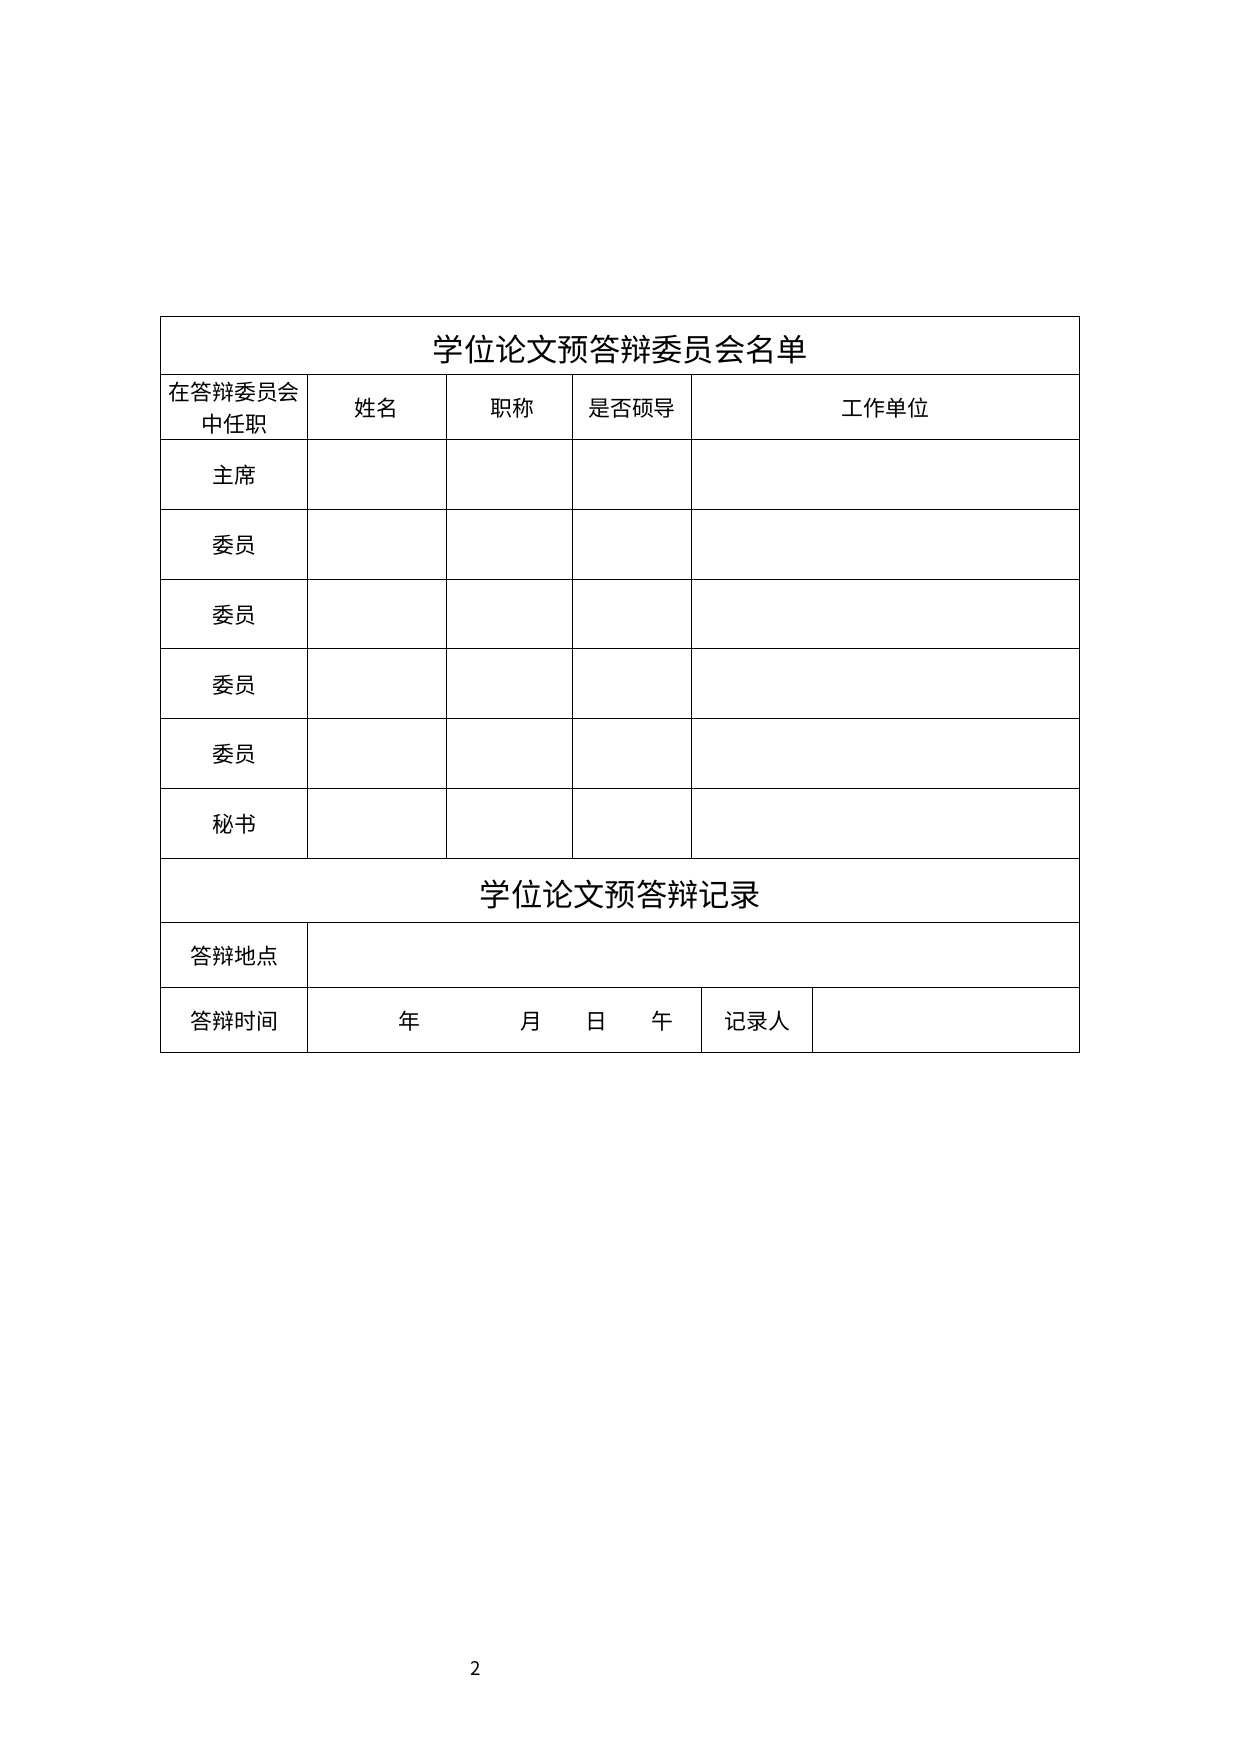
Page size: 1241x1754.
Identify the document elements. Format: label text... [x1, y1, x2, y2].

table_cell 在答辩委员会中任职 [161, 375, 307, 439]
table_cell 姓名 [308, 375, 446, 439]
table_cell [447, 580, 572, 648]
table_cell 职称 [447, 375, 572, 439]
table_cell [447, 440, 572, 508]
table_cell [573, 580, 691, 648]
table_cell [813, 988, 1079, 1052]
table_cell [692, 580, 1079, 648]
table_cell [692, 510, 1079, 578]
table_cell [573, 719, 691, 788]
table_cell [692, 719, 1079, 788]
table_cell 秘书 [161, 789, 307, 857]
table_cell [308, 923, 1079, 987]
table_cell 主席 [161, 440, 307, 508]
table_cell [447, 719, 572, 788]
table_cell [308, 510, 446, 578]
table_header 学位论文预答辩委员会名单 [161, 317, 1079, 374]
table_cell [308, 440, 446, 508]
table_cell [692, 440, 1079, 508]
table_cell [573, 789, 691, 857]
table_cell 年 月 日 午 [308, 988, 701, 1052]
table_cell [308, 719, 446, 788]
table_cell 答辩地点 [161, 923, 307, 987]
table_cell 记录人 [702, 988, 812, 1052]
table_cell 委员 [161, 719, 307, 788]
table_cell [573, 440, 691, 508]
table_cell [447, 510, 572, 578]
table_cell [447, 789, 572, 857]
table_cell 是否硕导 [573, 375, 691, 439]
table_cell [692, 789, 1079, 857]
table_cell [447, 649, 572, 718]
table_cell [573, 510, 691, 578]
table_cell [308, 580, 446, 648]
table_cell 委员 [161, 510, 307, 578]
table_cell [308, 649, 446, 718]
table_cell [573, 649, 691, 718]
table_cell [308, 789, 446, 857]
table_cell 委员 [161, 649, 307, 718]
table_cell 委员 [161, 580, 307, 648]
table_cell 工作单位 [692, 375, 1079, 439]
table_cell [692, 649, 1079, 718]
table_cell 学位论文预答辩记录 [161, 859, 1079, 922]
table_cell 答辩时间 [161, 988, 307, 1052]
